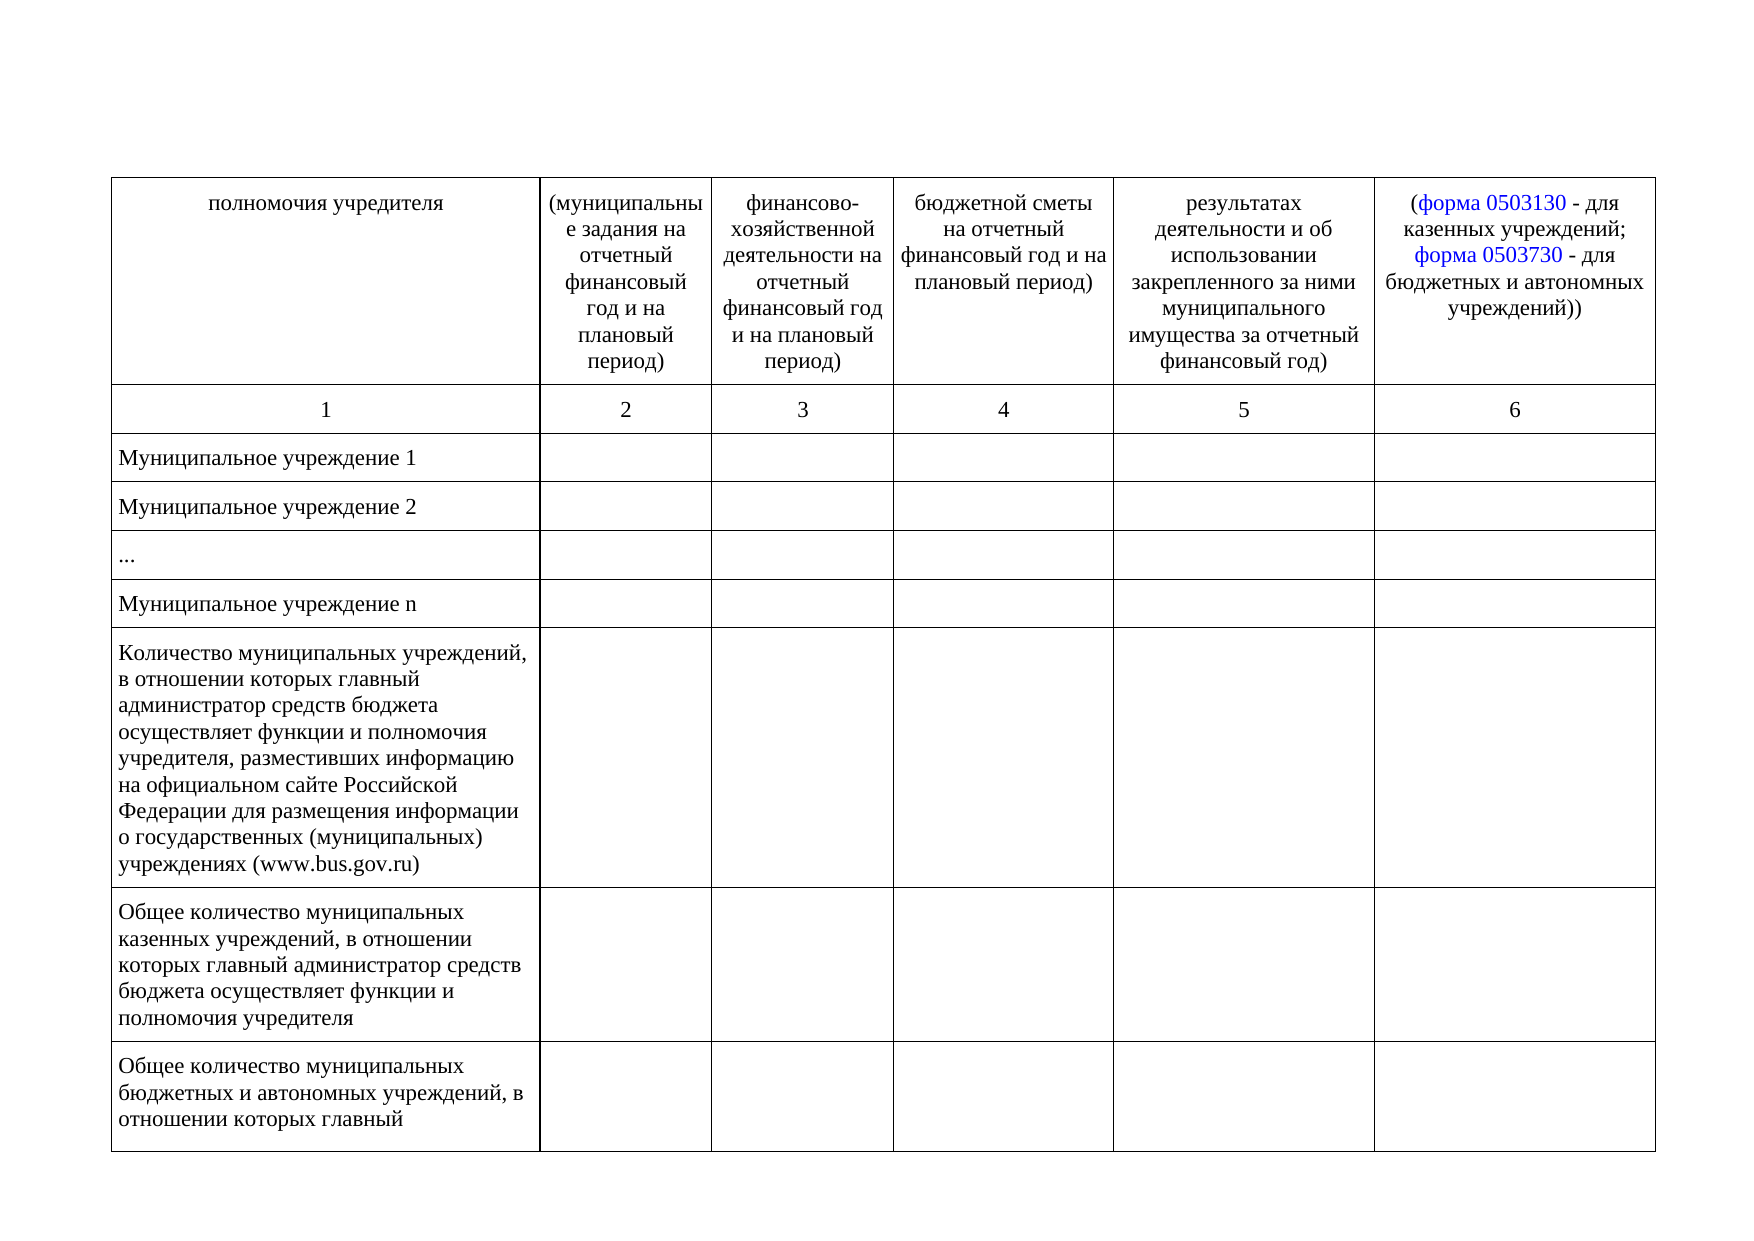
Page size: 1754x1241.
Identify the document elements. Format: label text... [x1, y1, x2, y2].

table_cell [541, 628, 711, 887]
table_cell 1 [112, 385, 539, 433]
table_cell [541, 888, 711, 1041]
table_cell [1114, 178, 1374, 384]
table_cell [1375, 178, 1655, 384]
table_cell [712, 178, 893, 384]
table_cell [541, 178, 711, 384]
table_cell [1375, 1042, 1655, 1151]
table_cell [541, 531, 711, 578]
table_cell [894, 1042, 1113, 1151]
table_cell [1375, 628, 1655, 887]
table_cell ... [112, 531, 539, 578]
table_cell [1114, 628, 1374, 887]
table_cell [1375, 580, 1655, 627]
table_cell [1114, 531, 1374, 578]
table_cell [712, 482, 893, 530]
table_cell [894, 482, 1113, 530]
table_cell [712, 1042, 893, 1151]
table_cell [894, 580, 1113, 627]
table_cell [1375, 434, 1655, 481]
table_cell [1114, 434, 1374, 481]
table_cell [712, 434, 893, 481]
table_cell [541, 580, 711, 627]
table_cell [712, 888, 893, 1041]
table_cell [712, 531, 893, 578]
table_cell [1114, 482, 1374, 530]
table_cell [712, 580, 893, 627]
table_cell Количество муниципальных учреждений, в отношении которых главный администратор средств бюджета осуществляет функции и полномочия учредителя, разместивших информацию на официальном сайте Российской Федерации для размещения информации о государственных (муниципальных) учреждениях (www.bus.gov.ru) [112, 628, 539, 887]
table_cell [1375, 482, 1655, 530]
table_cell [1114, 888, 1374, 1041]
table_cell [112, 1042, 539, 1151]
table_cell [894, 628, 1113, 887]
table_cell [894, 888, 1113, 1041]
table_cell [541, 482, 711, 530]
table_cell Общее количество муниципальных казенных учреждений, в отношении которых главный администратор средств бюджета осуществляет функции и полномочия учредителя [112, 888, 539, 1041]
table_cell [1114, 1042, 1374, 1151]
table_cell 6 [1375, 385, 1655, 433]
table_cell 3 [712, 385, 893, 433]
table_cell Муниципальное учреждение n [112, 580, 539, 627]
table_cell [894, 531, 1113, 578]
table_cell [1375, 888, 1655, 1041]
table_cell [541, 1042, 711, 1151]
table_cell Муниципальное учреждение 1 [112, 434, 539, 481]
table_cell [1375, 531, 1655, 578]
table_cell [1114, 580, 1374, 627]
table_cell [541, 434, 711, 481]
table_cell [712, 628, 893, 887]
table_cell 5 [1114, 385, 1374, 433]
table_cell 2 [541, 385, 711, 433]
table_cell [894, 178, 1113, 384]
table_cell Муниципальное учреждение 2 [112, 482, 539, 530]
table_cell [894, 434, 1113, 481]
table_cell 4 [894, 385, 1113, 433]
